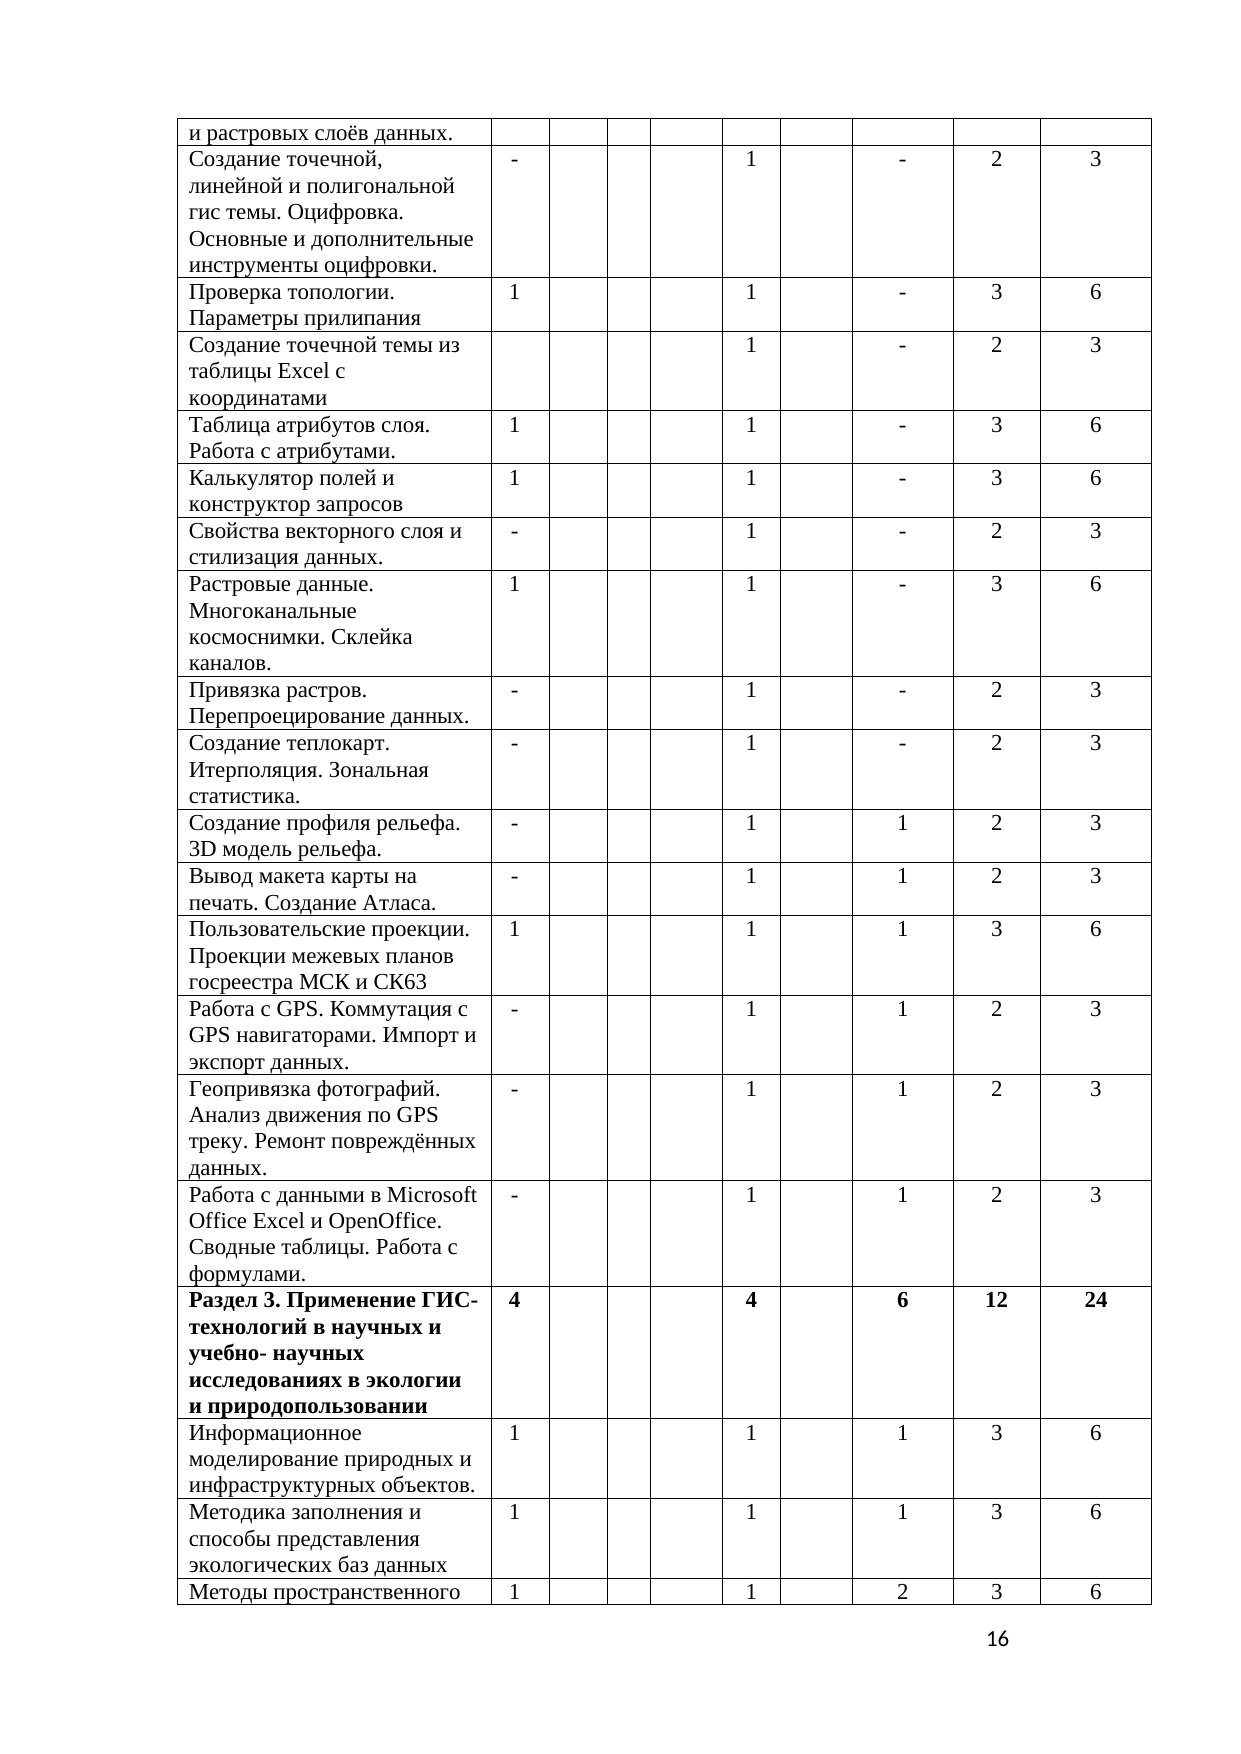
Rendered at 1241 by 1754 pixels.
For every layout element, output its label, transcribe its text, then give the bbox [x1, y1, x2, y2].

table_cell [608, 1579, 650, 1604]
table_cell - [853, 119, 953, 145]
table_cell [550, 1287, 607, 1418]
table_cell 1 [723, 571, 780, 676]
table_cell 1 [492, 464, 549, 517]
table_cell [651, 996, 722, 1074]
table_cell [550, 146, 607, 277]
table_cell [781, 119, 852, 145]
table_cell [178, 119, 491, 145]
table_cell Свойства векторного слоя и стилизация данных. [178, 518, 491, 570]
table_cell 1 [723, 810, 780, 862]
table_cell 2 [954, 146, 1040, 277]
table_cell [492, 332, 549, 410]
table_cell 3 [1041, 146, 1151, 277]
table_cell [550, 677, 607, 729]
table_cell [781, 571, 852, 676]
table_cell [178, 1579, 491, 1604]
table_cell - [853, 730, 953, 808]
table_cell 3 [954, 916, 1040, 994]
table_cell 6 [1041, 411, 1151, 463]
table_cell [608, 518, 650, 570]
table_cell [651, 146, 722, 277]
table_cell - [853, 677, 953, 729]
table_cell [781, 464, 852, 517]
table_cell 3 [954, 1419, 1040, 1498]
table_cell [608, 332, 650, 410]
table_cell [651, 1579, 722, 1604]
table_cell - [492, 1075, 549, 1180]
table_cell [781, 278, 852, 331]
table_cell [781, 146, 852, 277]
table_cell 6 [1041, 1579, 1151, 1604]
table_cell [550, 1499, 607, 1577]
table_cell [608, 863, 650, 915]
table_cell - [853, 278, 953, 331]
table_cell 3 [954, 278, 1040, 331]
table_cell [608, 1419, 650, 1498]
table_cell [651, 1075, 722, 1180]
table_cell 3 [1041, 996, 1151, 1074]
table_cell [608, 464, 650, 517]
table_cell [550, 571, 607, 676]
table_cell 3 [954, 1579, 1040, 1604]
table_cell [608, 1287, 650, 1418]
table_cell - [492, 810, 549, 862]
table_cell - [853, 571, 953, 676]
table_cell [651, 730, 722, 808]
table_cell [781, 518, 852, 570]
table_cell 1 [723, 1499, 780, 1577]
table_cell - [492, 518, 549, 570]
table_cell [781, 332, 852, 410]
table_cell 1 [492, 1419, 549, 1498]
table_cell - [853, 411, 953, 463]
table_cell [550, 730, 607, 808]
table_cell 4 [492, 1287, 549, 1418]
table_cell - [853, 332, 953, 410]
table_cell Привязка растров. Перепроецирование данных. [178, 677, 491, 729]
table_cell 3 [1041, 1181, 1151, 1286]
table_cell 1 [723, 332, 780, 410]
table_cell [781, 1075, 852, 1180]
table_cell 2 [954, 810, 1040, 862]
table_cell 1 [853, 916, 953, 994]
table_cell - [492, 996, 549, 1074]
table_cell [781, 863, 852, 915]
table_cell [781, 1499, 852, 1577]
table_cell Таблица атрибутов слоя. Работа с атрибутами. [178, 411, 491, 463]
table_cell [550, 278, 607, 331]
table_cell 3 [954, 1499, 1040, 1577]
table_cell 6 [1041, 464, 1151, 517]
table_cell 1 [723, 464, 780, 517]
table_cell 4 [723, 1287, 780, 1418]
table_cell [550, 464, 607, 517]
table_cell 2 [954, 119, 1040, 145]
table_cell 1 [492, 278, 549, 331]
table_cell Создание точечной темы из таблицы Excel с координатами [178, 332, 491, 410]
table_cell - [853, 146, 953, 277]
table_cell 3 [1041, 863, 1151, 915]
table_cell 1 [723, 730, 780, 808]
table_cell 1 [492, 1499, 549, 1577]
table_cell [550, 1181, 607, 1286]
table_cell [651, 1499, 722, 1577]
table_cell Проверка топологии. Параметры прилипания [178, 278, 491, 331]
table_cell 1 [853, 1419, 953, 1498]
table_cell 1 [853, 996, 953, 1074]
table_cell [651, 1287, 722, 1418]
table_cell [651, 332, 722, 410]
table_cell [550, 411, 607, 463]
table_cell Создание теплокарт. Итерполяция. Зональная статистика. [178, 730, 491, 808]
table_cell Работа с данными в Microsoft Office Excel и OpenOffice. Сводные таблицы. Работа с формулами. [178, 1181, 491, 1286]
table_cell [608, 810, 650, 862]
table_cell [781, 1287, 852, 1418]
table_cell [651, 1419, 722, 1498]
table_cell [651, 464, 722, 517]
table_cell 3 [954, 571, 1040, 676]
table_cell [781, 411, 852, 463]
table_cell 3 [1041, 119, 1151, 145]
table_cell [651, 278, 722, 331]
table_cell 3 [1041, 677, 1151, 729]
table_cell 3 [954, 464, 1040, 517]
table_cell 1 [853, 1075, 953, 1180]
table_cell - [492, 146, 549, 277]
table_cell [651, 411, 722, 463]
table_cell 1 [492, 411, 549, 463]
table_cell 6 [1041, 1499, 1151, 1577]
table_cell [550, 863, 607, 915]
table_cell Создание точечной, линейной и полигональной гис темы. Оцифровка. Основные и дополнительные инструменты оцифровки. [178, 146, 491, 277]
table_cell - [492, 730, 549, 808]
table_cell 1 [853, 863, 953, 915]
table_cell - [853, 518, 953, 570]
table_cell [608, 916, 650, 994]
table_cell 6 [1041, 916, 1151, 994]
table_cell Вывод макета карты на печать. Создание Атласа. [178, 863, 491, 915]
table_cell [781, 677, 852, 729]
table_cell [550, 916, 607, 994]
table_cell [781, 916, 852, 994]
table_cell [608, 1075, 650, 1180]
table_cell Создание профиля рельефа. 3D модель рельефа. [178, 810, 491, 862]
table_cell [550, 996, 607, 1074]
table_cell 1 [853, 1181, 953, 1286]
table_cell [651, 863, 722, 915]
table_cell 1 [492, 916, 549, 994]
table_cell - [492, 677, 549, 729]
table_cell 3 [1041, 730, 1151, 808]
table_cell [651, 518, 722, 570]
table_cell Методика заполнения и способы представления экологических баз данных [178, 1499, 491, 1577]
table_cell 3 [1041, 810, 1151, 862]
table_cell 12 [954, 1287, 1040, 1418]
table_cell 1 [723, 1419, 780, 1498]
table_cell 2 [954, 863, 1040, 915]
table_cell 1 [723, 996, 780, 1074]
table_cell 24 [1041, 1287, 1151, 1418]
table_cell Калькулятор полей и конструктор запросов [178, 464, 491, 517]
table_cell [651, 119, 722, 145]
table_cell 1 [723, 1579, 780, 1604]
table_cell 2 [954, 332, 1040, 410]
table_cell 1 [723, 278, 780, 331]
table_cell [608, 278, 650, 331]
table_cell 1 [723, 518, 780, 570]
table_cell [608, 119, 650, 145]
table_cell 1 [492, 1579, 549, 1604]
table_cell Геопривязка фотографий. Анализ движения по GPS треку. Ремонт повреждённых данных. [178, 1075, 491, 1180]
table_cell Работа с GPS. Коммутация с GPS навигаторами. Импорт и экспорт данных. [178, 996, 491, 1074]
table_cell [781, 1419, 852, 1498]
table_cell [781, 996, 852, 1074]
table_cell [608, 1499, 650, 1577]
table_cell 2 [954, 677, 1040, 729]
table_cell Информационное моделирование природных и инфраструктурных объектов. [178, 1419, 491, 1498]
table_cell [781, 1579, 852, 1604]
table_cell 2 [954, 730, 1040, 808]
table_cell [550, 518, 607, 570]
table_cell 2 [853, 1579, 953, 1604]
table_cell [651, 916, 722, 994]
table_cell [781, 810, 852, 862]
table_cell 1 [853, 1499, 953, 1577]
table_cell [651, 810, 722, 862]
table_cell 1 [723, 1075, 780, 1180]
table_cell [550, 810, 607, 862]
table_cell 2 [954, 1075, 1040, 1180]
table_cell 6 [1041, 571, 1151, 676]
table_cell 1 [853, 810, 953, 862]
table_cell [550, 119, 607, 145]
table_cell Пользовательские проекции. Проекции межевых планов госреестра МСК и СК63 [178, 916, 491, 994]
table_cell 2 [954, 518, 1040, 570]
table_cell [651, 1181, 722, 1286]
table_cell 3 [1041, 1075, 1151, 1180]
table_cell 3 [1041, 518, 1151, 570]
table_cell [608, 146, 650, 277]
table_cell [608, 1181, 650, 1286]
table_cell 1 [492, 571, 549, 676]
table_cell 1 [723, 863, 780, 915]
table_cell Раздел 3. Применение ГИС- технологий в научных и учебно- научных исследованиях в экологии и природопользовании [178, 1287, 491, 1418]
table_cell - [492, 1181, 549, 1286]
table_cell [608, 996, 650, 1074]
table_cell [550, 1075, 607, 1180]
table_cell 1 [723, 1181, 780, 1286]
table_cell 3 [1041, 332, 1151, 410]
table_cell - [492, 863, 549, 915]
table_cell [550, 1579, 607, 1604]
table_cell 2 [954, 996, 1040, 1074]
table_cell [651, 571, 722, 676]
table_cell [781, 1181, 852, 1286]
table_cell 6 [1041, 1419, 1151, 1498]
table_cell [550, 332, 607, 410]
table_cell 1 [723, 146, 780, 277]
table_cell 1 [723, 411, 780, 463]
table_cell [781, 730, 852, 808]
table_cell [550, 1419, 607, 1498]
table_cell 1 [723, 916, 780, 994]
table_cell 1 [723, 677, 780, 729]
table_cell - [853, 464, 953, 517]
table_cell [608, 571, 650, 676]
table_cell 1 [723, 119, 780, 145]
table_cell [608, 677, 650, 729]
table_cell [651, 677, 722, 729]
table_cell 6 [1041, 278, 1151, 331]
table_cell Растровые данные. Многоканальные космоснимки. Склейка каналов. [178, 571, 491, 676]
table_cell [608, 411, 650, 463]
table_cell 2 [954, 1181, 1040, 1286]
table_cell 3 [954, 411, 1040, 463]
table_cell - [492, 119, 549, 145]
table_cell [608, 730, 650, 808]
table_cell 6 [853, 1287, 953, 1418]
